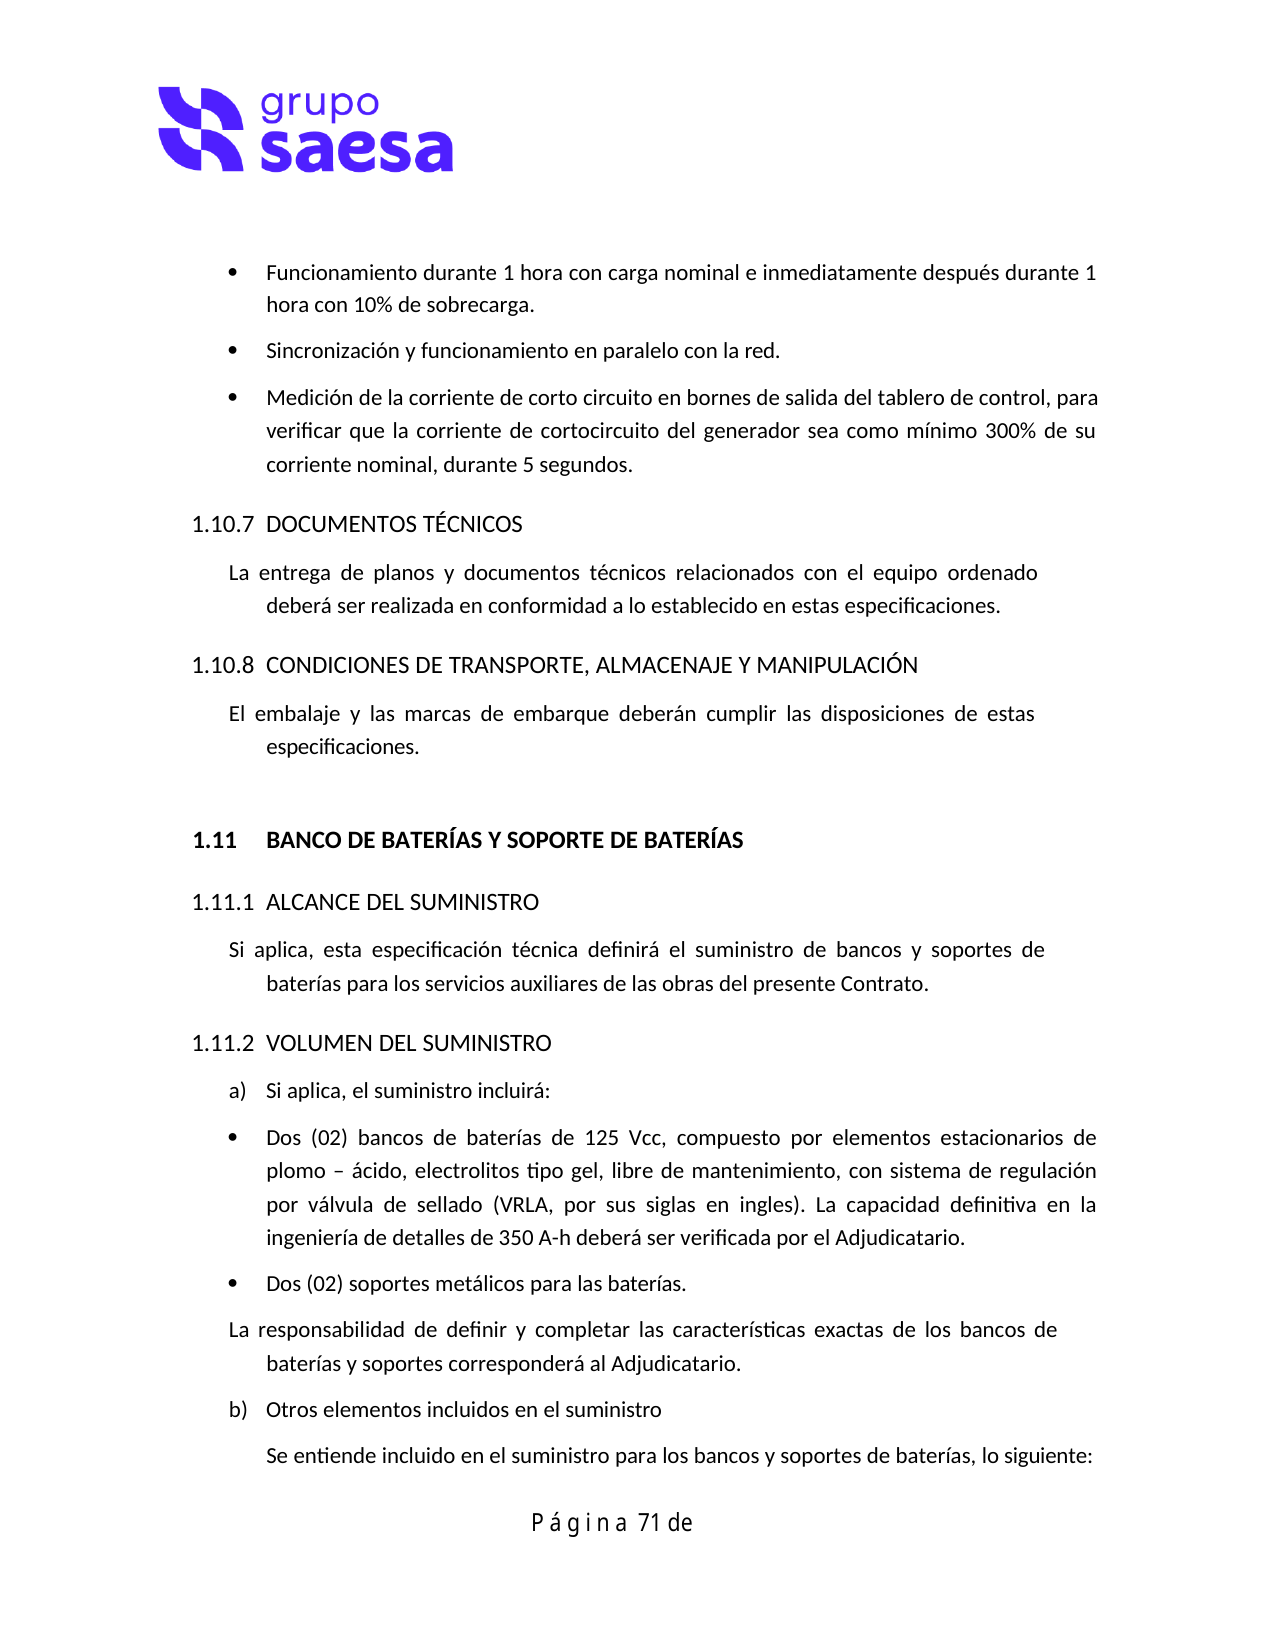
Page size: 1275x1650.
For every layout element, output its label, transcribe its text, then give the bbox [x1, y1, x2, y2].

list Sincronización y funcionamiento en paralelo con la red. [228, 337, 1237, 364]
subtitle DOCUMENTOS TÉCNICOS [191, 508, 1237, 539]
picture [150, 80, 457, 175]
list Dos (02) bancos de baterías de 125 Vcc, compuesto por elementos estacionarios de plomo – ácido, electrolitos tipo gel, libre de mantenimiento, con sistema de regulación por válvula de sellado (VRLA, por sus siglas en ingles). La capacidad definitiva en la ingeniería de detalles de 350 A-h deberá ser verificada por el Adjudicatario. [228, 1123, 1098, 1251]
text El embalaje y las marcas de embarque deberán cumplir las disposiciones de estas especificaciones. [229, 699, 1098, 760]
subtitle BANCO DE BATERÍAS Y SOPORTE DE BATERÍAS [192, 825, 1237, 855]
list Medición de la corriente de corto circuito en bornes de salida del tablero de control, para verificar que la corriente de cortocircuito del generador sea como mínimo 300% de su corriente nominal, durante 5 segundos. [228, 383, 1098, 478]
list Funcionamiento durante 1 hora con carga nominal e inmediatamente después durante 1 hora con 10% de sobrecarga. [228, 258, 1098, 319]
text La entrega de planos y documentos técnicos relacionados con el equipo ordenado deberá ser realizada en conformidad a lo establecido en estas especificaciones. [229, 558, 1098, 619]
text La responsabilidad de definir y completar las características exactas de los bancos de baterías y soportes corresponderá al Adjudicatario. [229, 1316, 1098, 1377]
list Si aplica, el suministro incluirá: [229, 1077, 1237, 1105]
subtitle VOLUMEN DEL SUMINISTRO [191, 1027, 1237, 1058]
subtitle CONDICIONES DE TRANSPORTE, ALMACENAJE Y MANIPULACIÓN [191, 649, 1237, 680]
subtitle ALCANCE DEL SUMINISTRO [191, 886, 1237, 917]
text Se entiende incluido en el suministro para los bancos y soportes de baterías, lo siguiente: [266, 1441, 1237, 1469]
text Si aplica, esta especificación técnica definirá el suministro de bancos y soportes de baterías para los servicios auxiliares de las obras del presente Contrato. [229, 935, 1098, 997]
list Otros elementos incluidos en el suministro [229, 1395, 1237, 1423]
list Dos (02) soportes metálicos para las baterías. [228, 1269, 1237, 1297]
